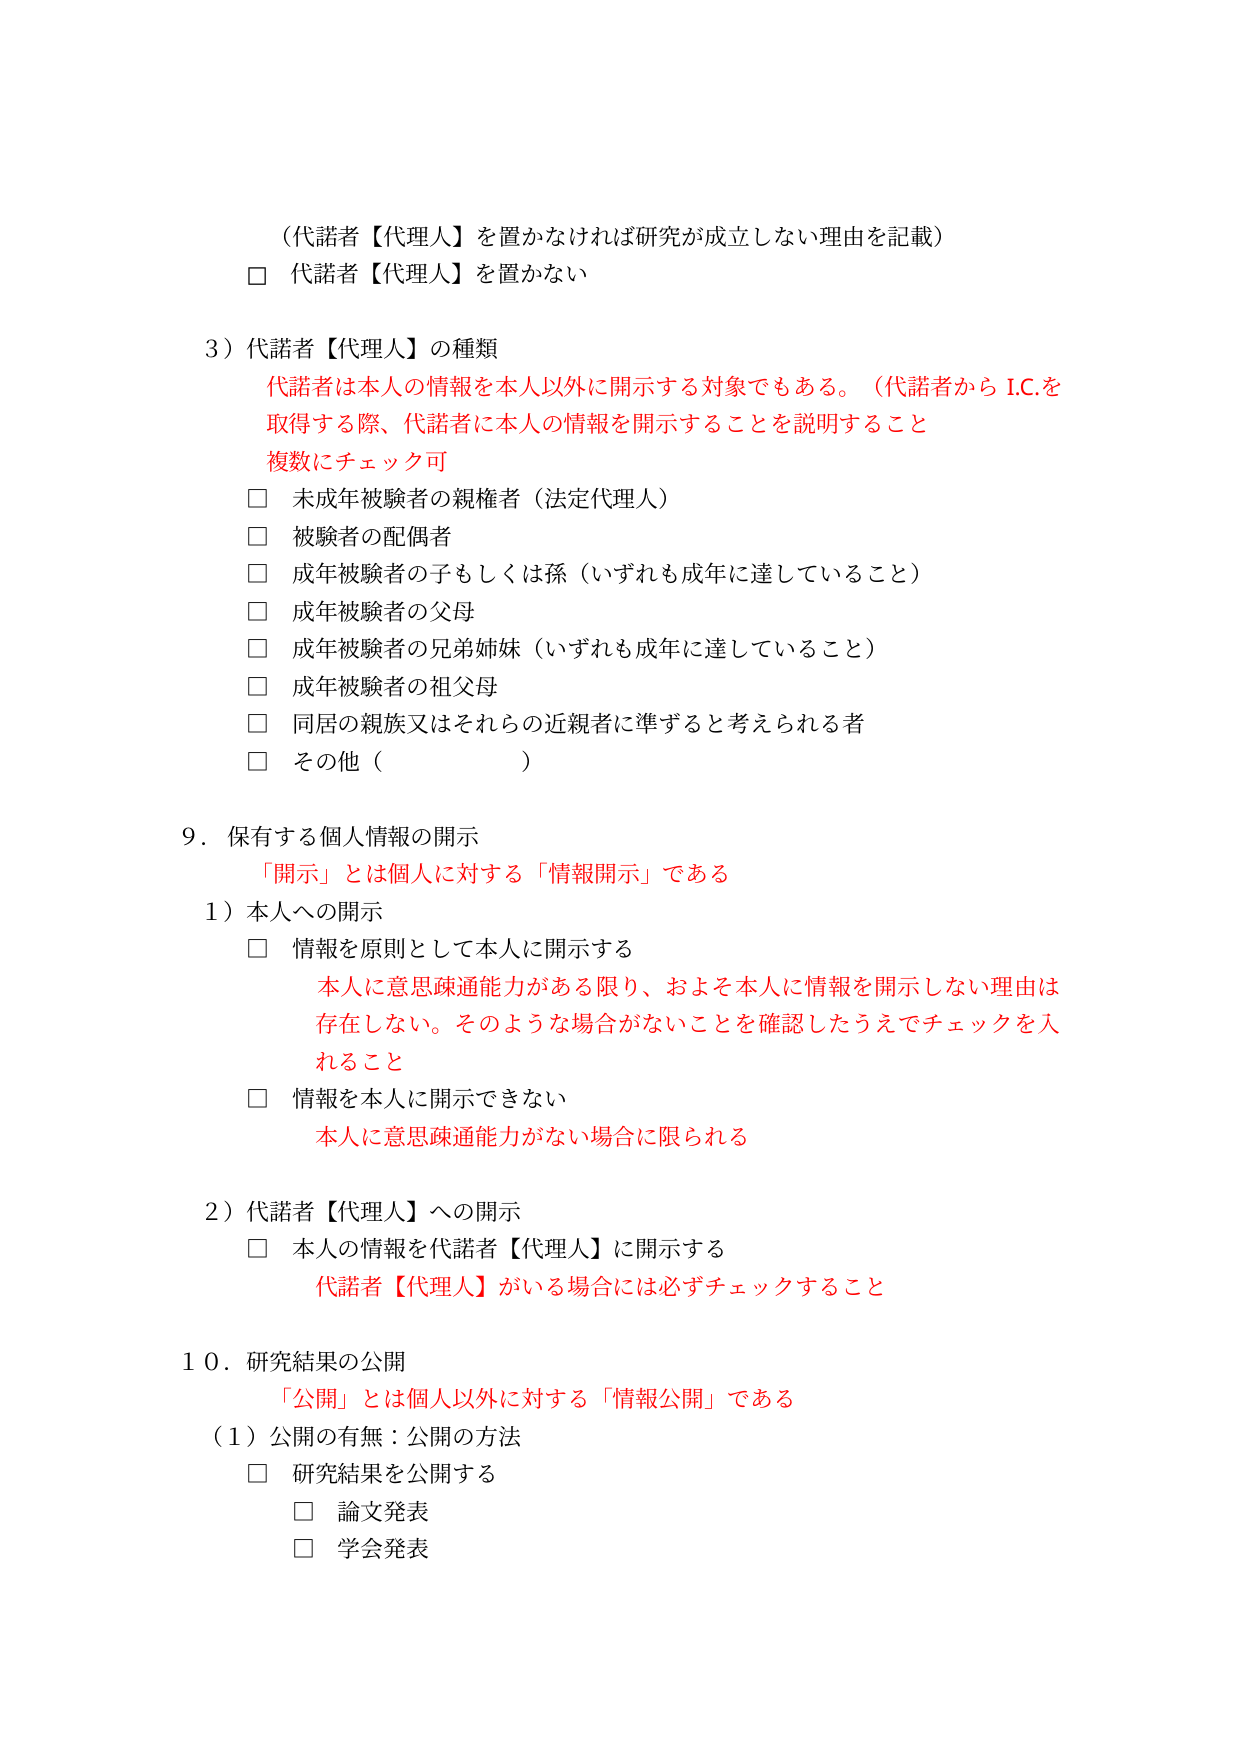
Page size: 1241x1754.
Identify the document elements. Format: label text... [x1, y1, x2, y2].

text □ 研究結果を公開する [177, 1454, 1063, 1492]
text ２）代諾者【代理人】への開示 [177, 1192, 1063, 1229]
text （代諾者【代理人】を置かなければ研究が成立しない理由を記載） [177, 217, 1063, 254]
text １）本人への開示 [177, 892, 1063, 929]
text （１）公開の有無：公開の方法 [177, 1417, 1063, 1454]
text □ 情報を本人に開示できない [177, 1079, 1063, 1117]
text 本人に意思疎通能力がない場合に限られる [177, 1117, 1063, 1154]
text 「公開」とは個人以外に対する「情報公開」である [177, 1379, 1063, 1417]
text □ 成年被験者の兄弟姉妹（いずれも成年に達していること） [177, 629, 1063, 667]
text □ 成年被験者の祖父母 [177, 667, 1063, 704]
list 代諾者は本人の情報を本人以外に開示する対象でもある。（代諾者からI.C.を取得する際、代諾者に本人の情報を開示することを説明すること [243, 367, 1063, 442]
text １０．研究結果の公開 [177, 1342, 1063, 1379]
text ３）代諾者【代理人】の種類 [177, 329, 1063, 367]
list 複数にチェック可 [243, 442, 1063, 479]
text 本人に意思疎通能力がある限り、およそ本人に情報を開示しない理由は存在しない。そのような場合がないことを確認したうえでチェックを入れること [177, 967, 1063, 1079]
text 代諾者【代理人】がいる場合には必ずチェックすること [177, 1267, 1063, 1304]
text □ 同居の親族又はそれらの近親者に準ずると考えられる者 [177, 704, 1063, 742]
text □ 被験者の配偶者 [177, 517, 1063, 554]
text □ 未成年被験者の親権者（法定代理人） [177, 479, 1063, 517]
text □ 代諾者【代理人】を置かない [177, 254, 1063, 292]
text □ 本人の情報を代諾者【代理人】に開示する [177, 1229, 1063, 1267]
text □ その他（ ） [177, 742, 1063, 779]
list 保有する個人情報の開示 [177, 817, 1063, 854]
text □ 論文発表 [177, 1492, 1063, 1529]
list 「開示」とは個人に対する「情報開示」である [227, 854, 1063, 892]
text □ 成年被験者の子もしくは孫（いずれも成年に達していること） [177, 554, 1063, 592]
text □ 情報を原則として本人に開示する [177, 929, 1063, 967]
text □ 成年被験者の父母 [177, 592, 1063, 629]
text □ 学会発表 [177, 1529, 1063, 1567]
